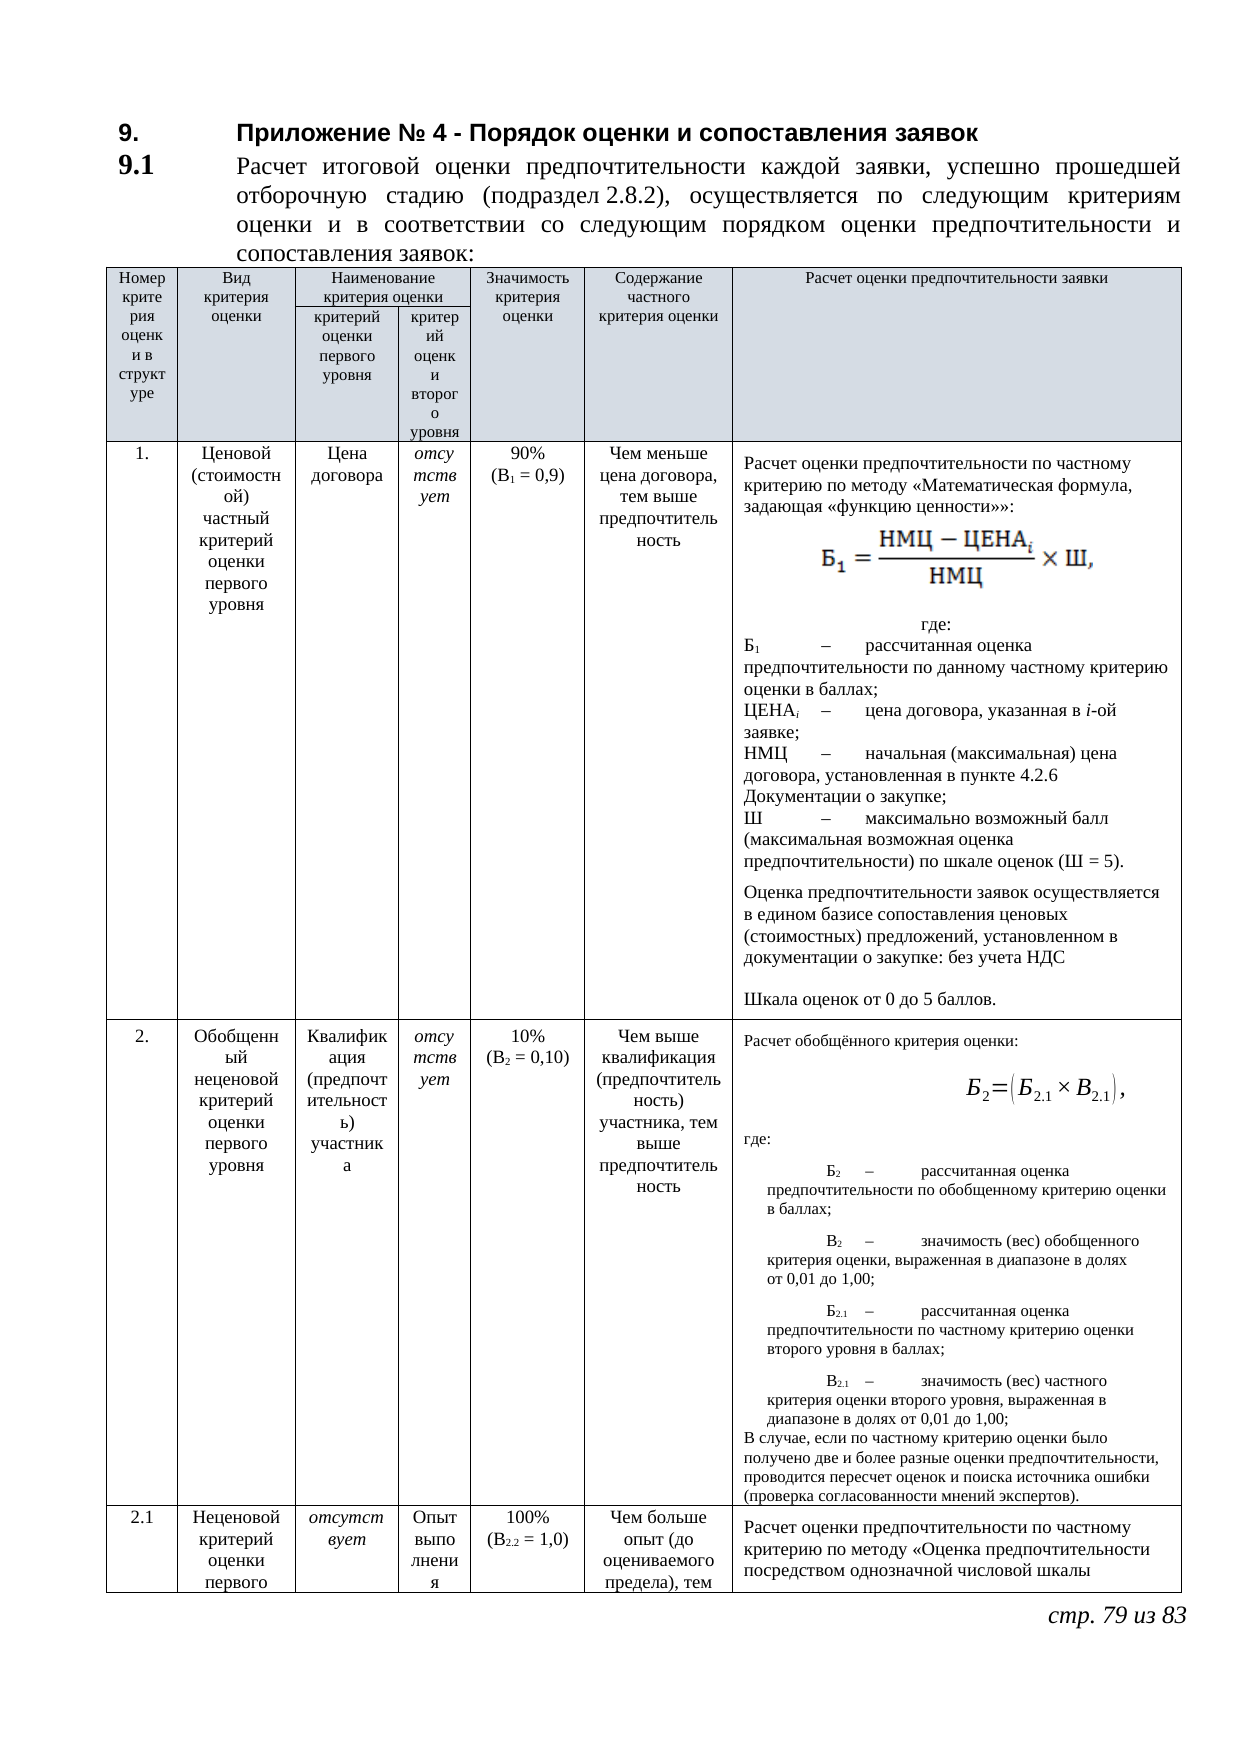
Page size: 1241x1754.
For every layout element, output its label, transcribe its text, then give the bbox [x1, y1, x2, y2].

table_cell Чем меньше цена договора, тем выше предпочтительность [585, 442, 732, 1019]
table_cell отсутствует [399, 1020, 470, 1505]
picture [821, 526, 1093, 603]
subtitle Приложение № 4 - Порядок оценки и сопоставления заявок [118, 118, 1181, 147]
table_cell отсутствует [399, 442, 470, 1019]
table_header Содержание частного критерия оценки [585, 268, 732, 441]
table_cell Чем выше квалификация (предпочтительность) участника, тем выше предпочтительность [585, 1020, 732, 1505]
table_cell 100% (В2.2 = 1,0) [471, 1506, 584, 1592]
table_cell 10% (В2 = 0,10) [471, 1020, 584, 1505]
table_cell Расчет обобщённого критерия оценки: где: Б2 – рассчитанная оценка предпочтительности по обобщенному критерию оценки в баллах; В2 – значимость (вес) обобщенного критерия оценки, выраженная в диапазоне в долях от 0,01 до 1,00; Б2.1 – рассчитанная оценка предпочтительности по частному критерию оценки второго уровня в баллах; В2.1 – значимость (вес) частного критерия оценки второго уровня, выраженная в диапазоне в долях от 0,01 до 1,00; В случае, если по частному критерию оценки было получено две и более разные оценки предпочтительности, проводится пересчет оценок и поиска источника ошибки (проверка согласованности мнений экспертов). [733, 1020, 1181, 1505]
table_cell отсутствует [296, 1506, 398, 1592]
table_cell 1. [107, 442, 177, 1019]
list Расчет итоговой оценки предпочтительности каждой заявки, успешно прошедшей отборочную стадию (подраздел 2.8.2), осуществляется по следующим критериям оценки и в соответствии со следующим порядком оценки предпочтительности и сопоставления заявок: [118, 147, 1181, 267]
table_cell критерий оценки второго уровня [399, 307, 470, 441]
table_cell Квалификация (предпочтительность) участника [296, 1020, 398, 1505]
table_cell 90% (В1 = 0,9) [471, 442, 584, 1019]
table_cell Обобщенный неценовой критерий оценки первого уровня [178, 1020, 295, 1505]
table_cell 2.1 [107, 1506, 177, 1592]
table_cell критерий оценки первого уровня [296, 307, 398, 441]
table_cell Расчет оценки предпочтительности по частному критерию по методу «Математическая формула, задающая «функцию ценности»»: где: Б1 – рассчитанная оценка предпочтительности по данному частному критерию оценки в баллах; ЦЕНАi – цена договора, указанная в i-ой заявке; НМЦ – начальная (максимальная) цена договора, установленная в пункте 4.2.6 Документации о закупке; Ш – максимально возможный балл (максимальная возможная оценка предпочтительности) по шкале оценок (Ш = 5). Оценка предпочтительности заявок осуществляется в едином базисе сопоставления ценовых (стоимостных) предложений, установленном в документации о закупке: без учета НДС Шкала оценок от 0 до 5 баллов. [733, 442, 1181, 1019]
table_header Наименование критерия оценки [296, 268, 470, 306]
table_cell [178, 1506, 295, 1592]
table_header Вид критерия оценки [178, 268, 295, 441]
table_header Номер критерия оценки в структуре [107, 268, 177, 441]
table_cell Цена договора [296, 442, 398, 1019]
table_header Расчет оценки предпочтительности заявки [733, 268, 1181, 441]
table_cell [733, 1506, 1181, 1592]
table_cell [585, 1506, 732, 1592]
table_cell 2. [107, 1020, 177, 1505]
table_header Значимость критерия оценки [471, 268, 584, 441]
table_cell Ценовой (стоимостной) частный критерий оценки первого уровня [178, 442, 295, 1019]
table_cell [399, 1506, 470, 1592]
